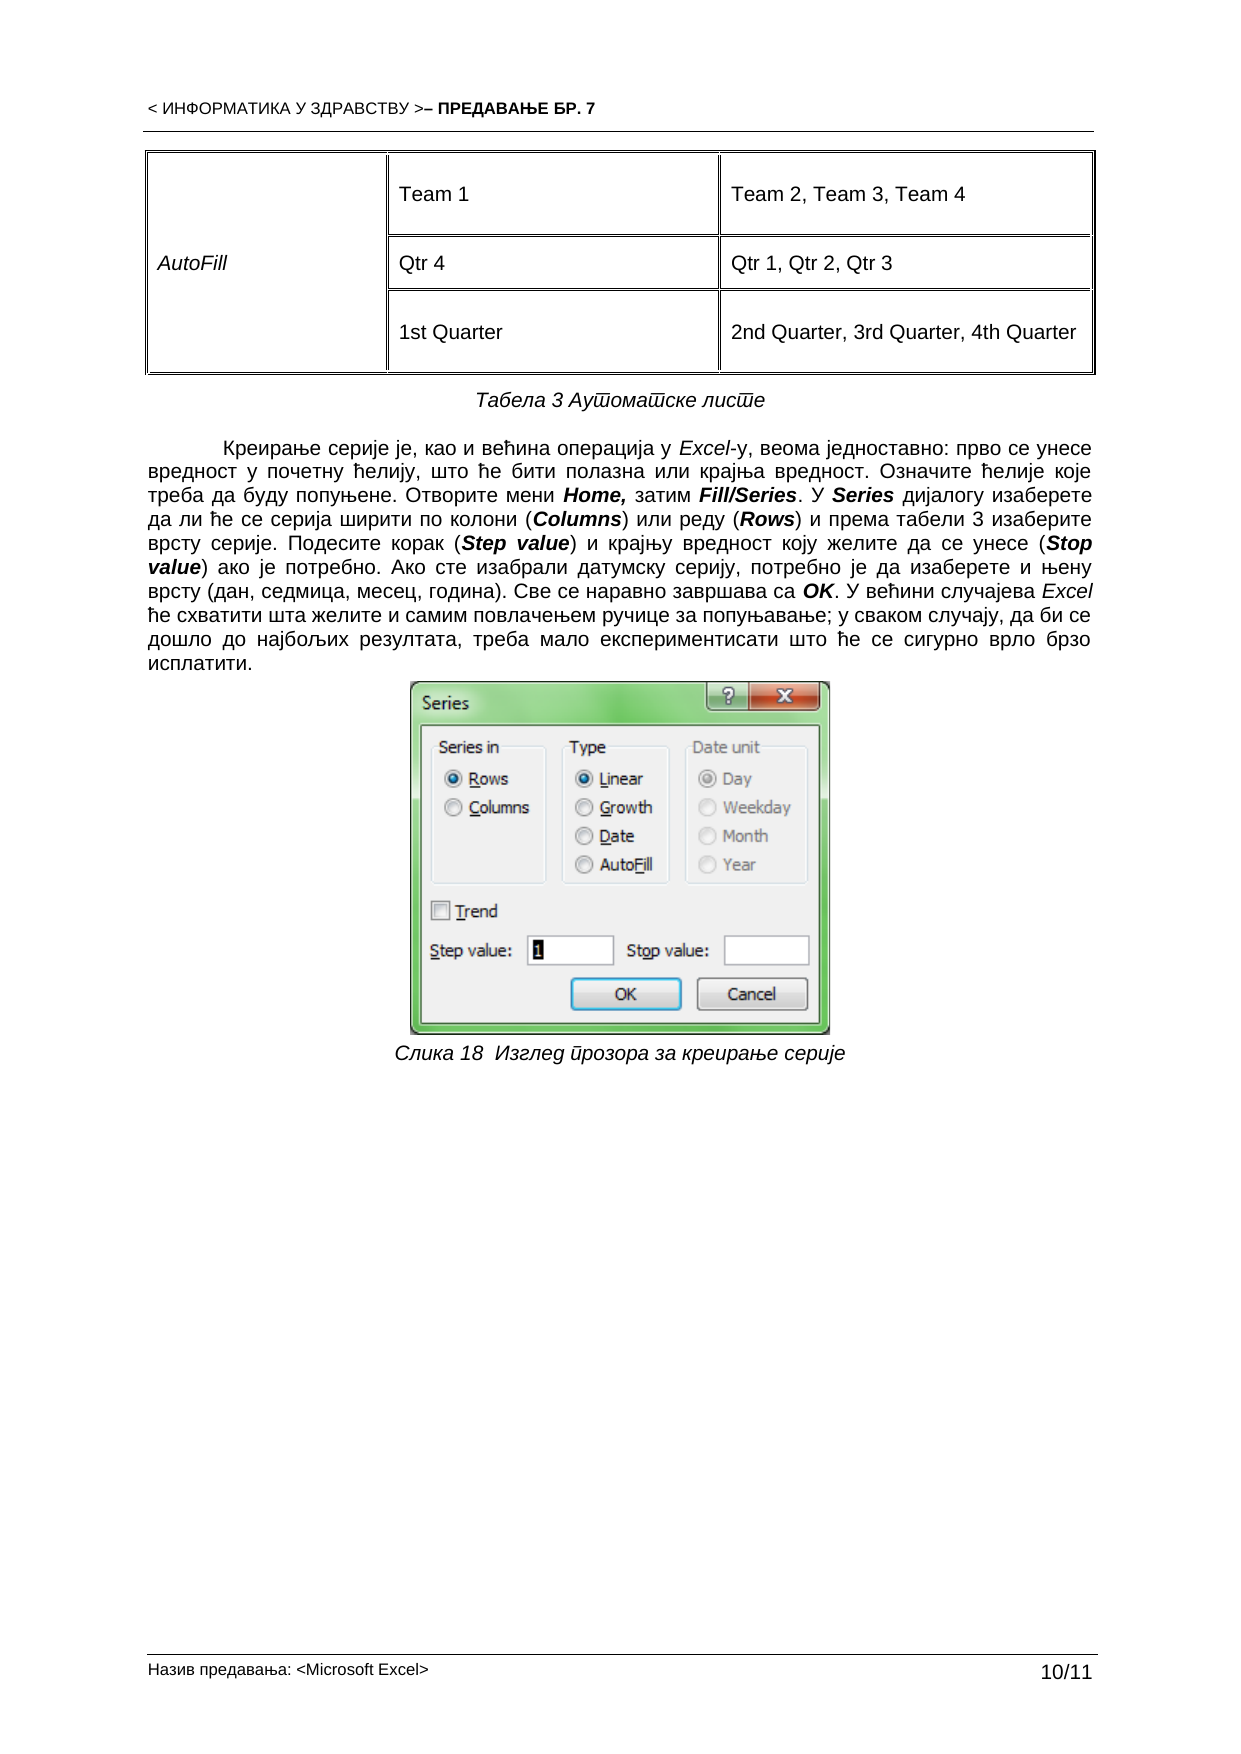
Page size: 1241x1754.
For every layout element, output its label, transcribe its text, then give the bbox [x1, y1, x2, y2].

text Слика 18 Изглед прозора за креирање серије [148, 1041, 1092, 1065]
table_cell Team 2, Team 3, Team 4 [720, 153, 1092, 233]
table_cell AutoFill [148, 153, 387, 372]
table_cell 1st Quarter [388, 291, 719, 372]
table_cell Qtr 1, Qtr 2, Qtr 3 [721, 234, 1092, 288]
picture [410, 681, 830, 1035]
text Табела 3 Аутоматске листе [148, 387, 1092, 411]
table_cell 2nd Quarter, 3rd Quarter, 4th Quarter [720, 288, 1094, 372]
text Креирање серије је, као и већина операција у Excel-у, веома једноставно: прво се унесе вредност у почетну ћелију, што ће бити полазна или крајња вредност. Означите ћелије које треба да буду попуњене. Отворите мени Home, затим Fill/Series. У Series дијалогу изаберете да ли ће се серија ширити по колони (Columns) или реду (Rows) и према табели 3 изаберите врсту серије. Подесите корак (Step value) и крајњу вредност коју желите да се унесе (Stop value) ако је потребно. Ако сте изабрали датумску серију, потребно је да изаберете и њену врсту (дан, седмица, месец, година). Све се наравно завршава са OK. У већини случајева Excel ће схватити шта желите и самим повлачењем ручице за попуњавање; у сваком случају, да би се дошло до најбољих резултата, треба мало експериментисати што ће се сигурно врло брзо исплатити. [148, 435, 1092, 675]
table_cell Qtr 4 [389, 237, 718, 288]
table_cell Team 1 [388, 153, 719, 233]
